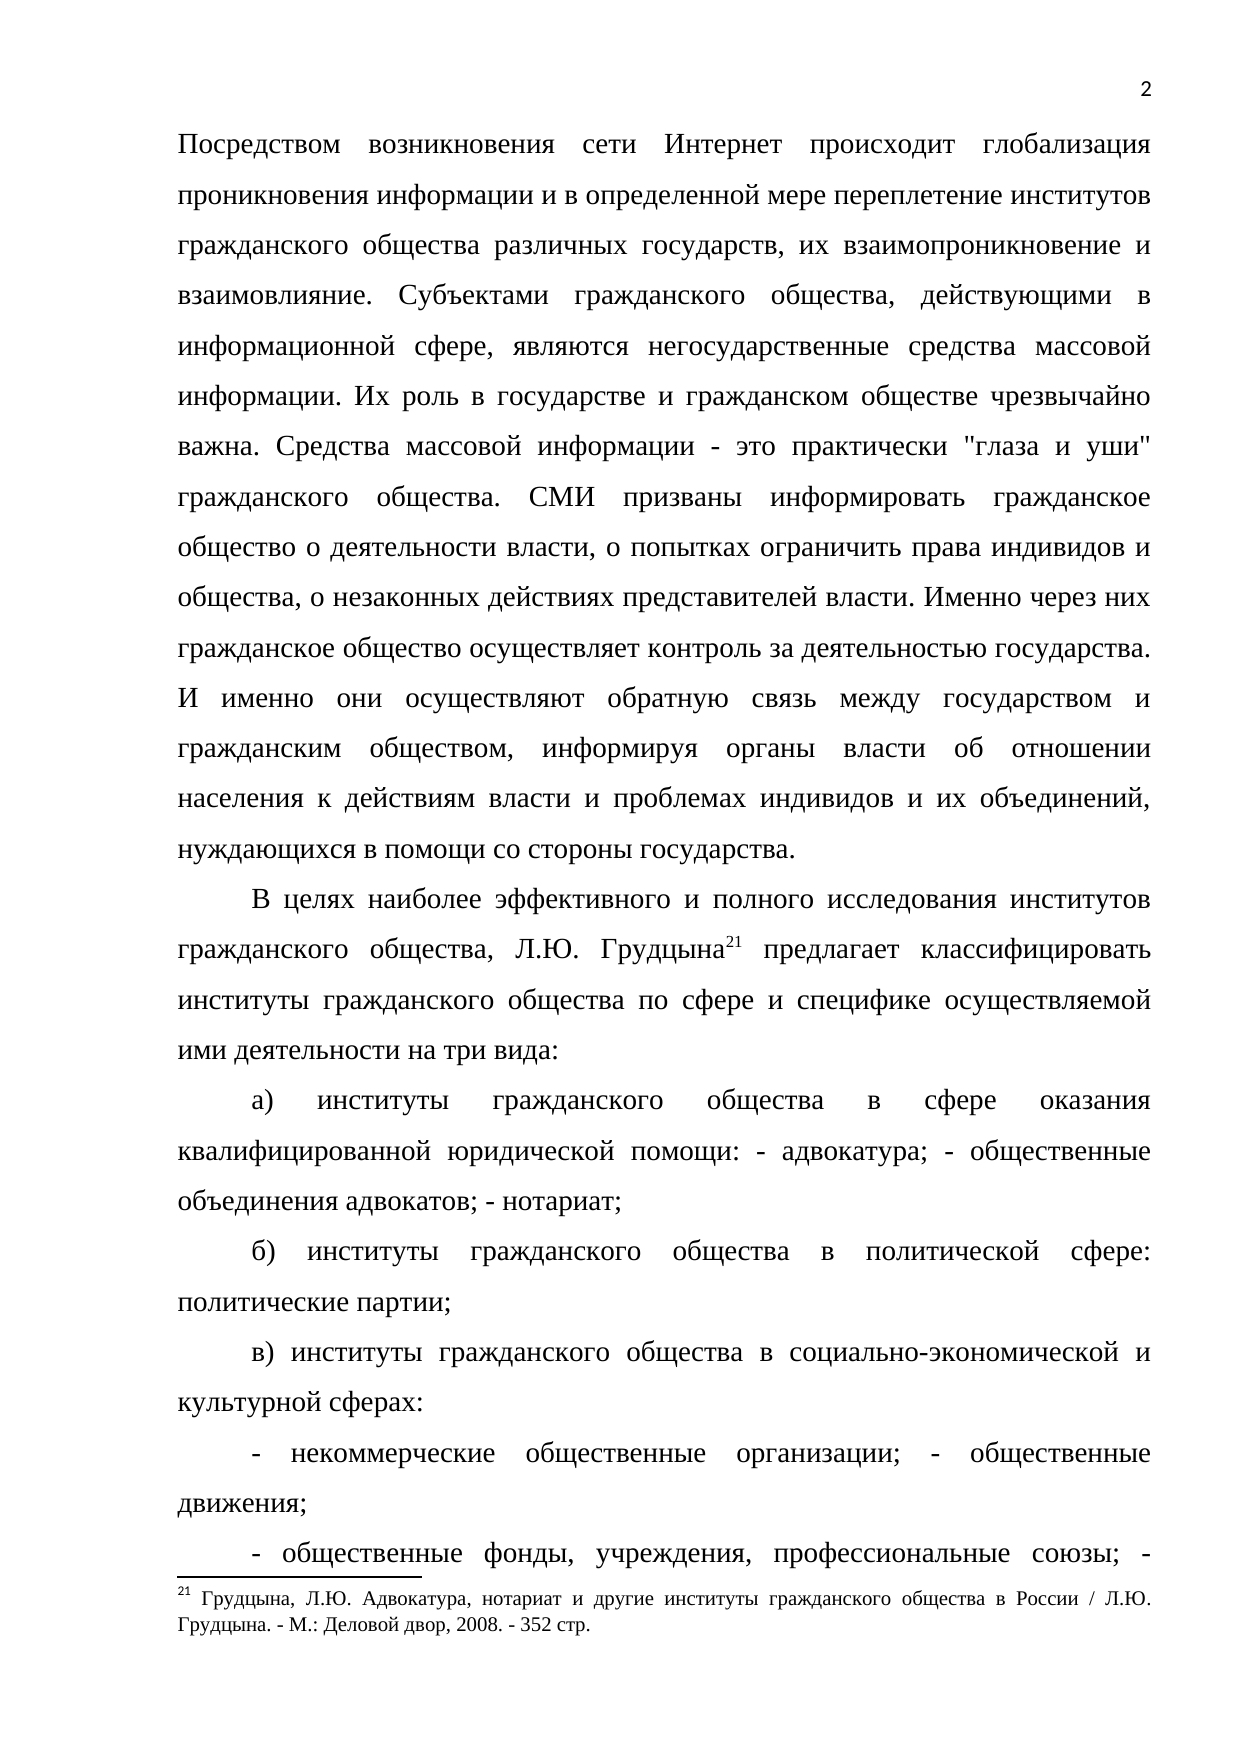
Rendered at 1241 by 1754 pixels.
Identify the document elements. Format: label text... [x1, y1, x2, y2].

text а) институты гражданского общества в сфере оказания квалифицированной юридической помощи: - адвокатура; - общественные объединения адвокатов; - нотариат; [177, 1082, 1152, 1217]
text В целях наиболее эффективного и полного исследования институтов гражданского общества, Л.Ю. Грудцына предлагает классифицировать институты гражданского общества по сфере и специфике осуществляемой ими деятельности на три вида: [177, 881, 1152, 1066]
text в) институты гражданского общества в социально-экономической и культурной сферах: [177, 1334, 1152, 1418]
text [177, 127, 1152, 864]
text - некоммерческие общественные организации; - общественные движения; [177, 1435, 1152, 1518]
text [177, 1535, 1152, 1569]
text б) институты гражданского общества в политической сфере: политические партии; [177, 1233, 1152, 1317]
